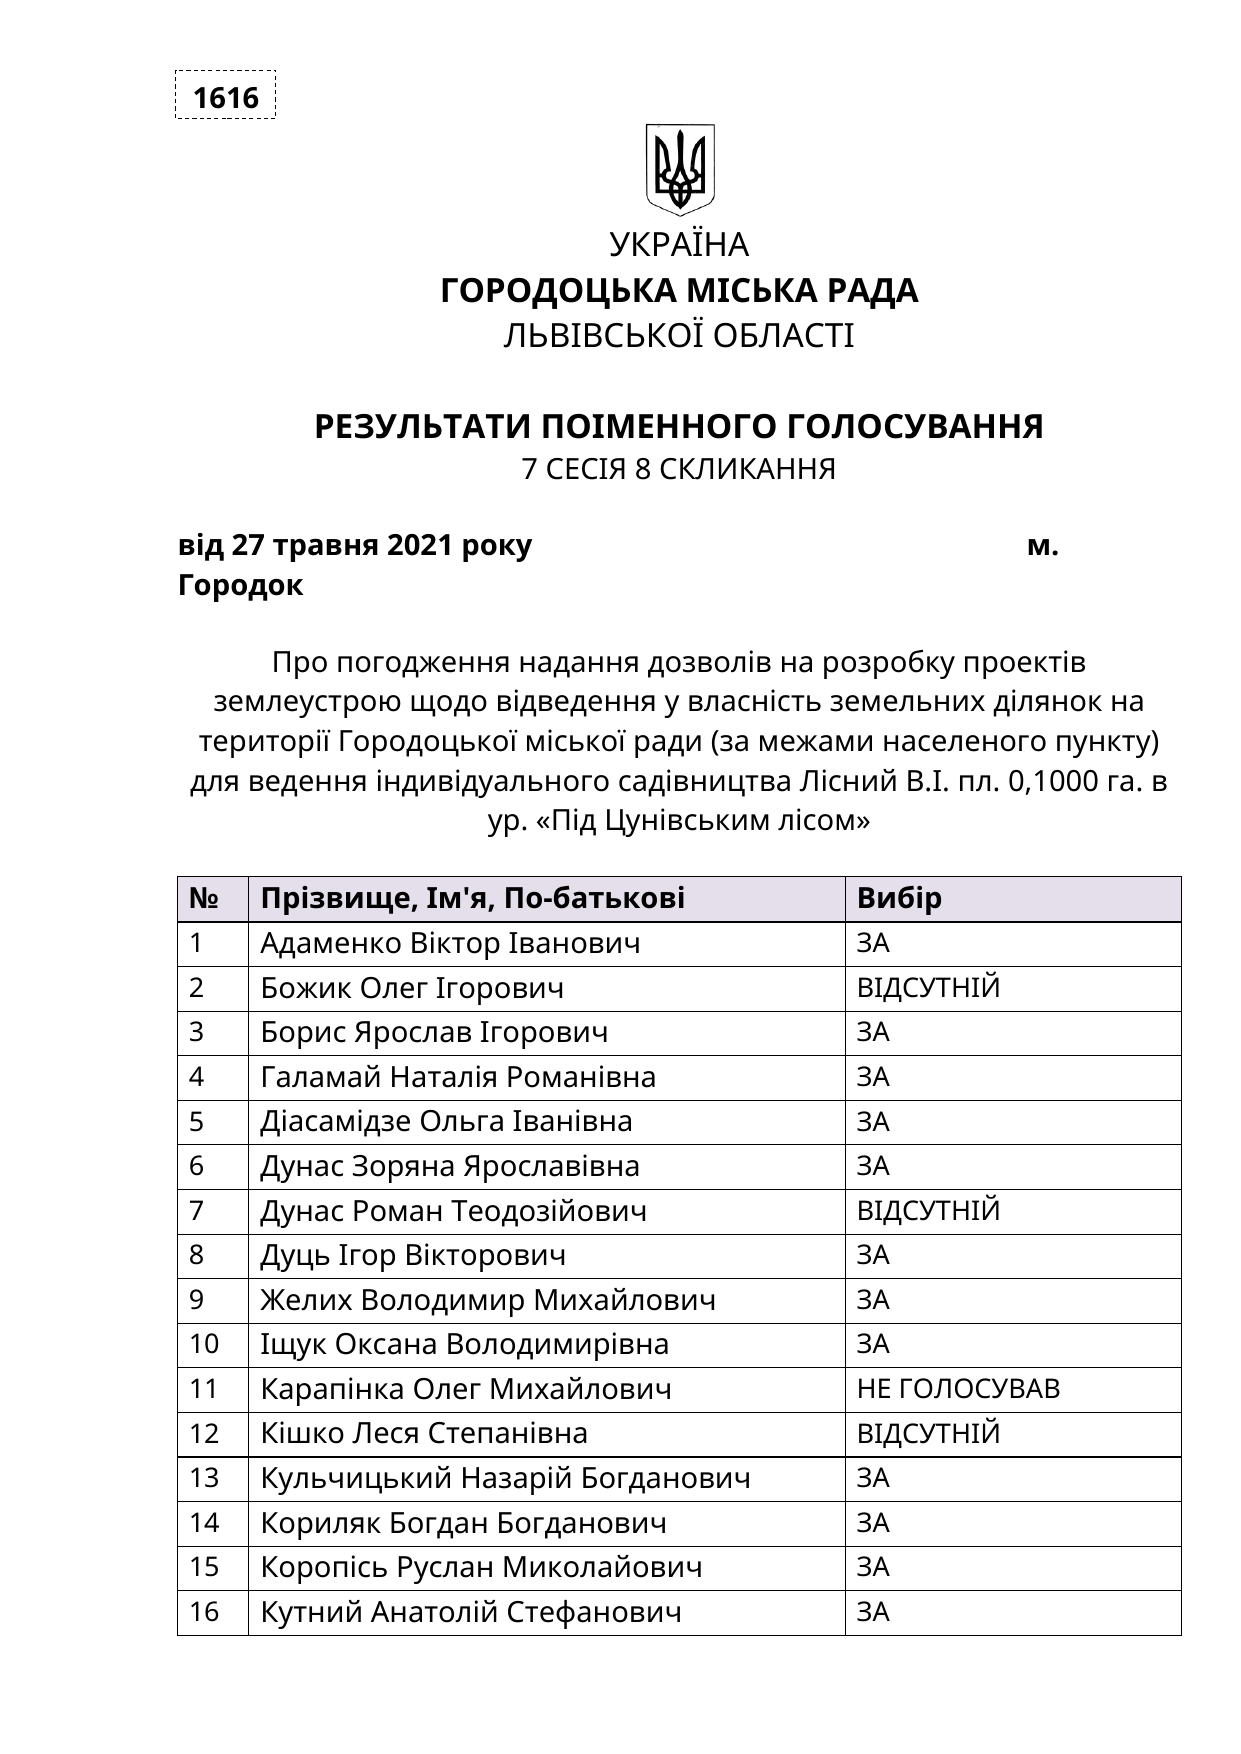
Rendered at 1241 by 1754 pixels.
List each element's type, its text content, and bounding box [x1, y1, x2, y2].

table_cell 14 [178, 1502, 248, 1546]
table_cell 16 [178, 1591, 248, 1635]
table_cell ЗА [846, 1502, 1181, 1546]
table_cell Дунас Роман Теодозійович [249, 1190, 845, 1233]
table_cell Іщук Оксана Володимирівна [249, 1324, 845, 1367]
table_cell ЗА [846, 1056, 1181, 1100]
table_cell ЗА [846, 1012, 1181, 1055]
table_cell Кутний Анатолій Стефанович [249, 1591, 845, 1635]
table_cell ЗА [846, 1591, 1181, 1635]
table_cell Карапінка Олег Михайлович [249, 1368, 845, 1412]
table_cell 8 [178, 1235, 248, 1278]
table_cell ЗА [846, 1145, 1181, 1189]
table_cell ВІДСУТНІЙ [846, 1190, 1181, 1233]
table_cell ВІДСУТНІЙ [846, 967, 1181, 1011]
table_cell Кульчицький Назарій Богданович [249, 1458, 845, 1501]
table_cell 6 [178, 1145, 248, 1189]
table_cell ВІДСУТНІЙ [846, 1413, 1181, 1456]
table_cell Борис Ярослав Ігорович [249, 1012, 845, 1055]
table_cell 9 [178, 1279, 248, 1323]
table_cell 4 [178, 1056, 248, 1100]
table_cell 3 [178, 1012, 248, 1055]
text ГОРОДОЦЬКА МІСЬКА РАДА [177, 266, 1181, 312]
table_cell Дунас Зоряна Ярославівна [249, 1145, 845, 1189]
table_cell ЗА [846, 1324, 1181, 1367]
text від 27 травня 2021 року м. Городок [177, 525, 1181, 604]
table_header № [178, 877, 248, 921]
table_cell 5 [178, 1101, 248, 1144]
table_cell ЗА [846, 923, 1181, 966]
text РЕЗУЛЬТАТИ ПОІМЕННОГО ГОЛОСУВАННЯ [177, 403, 1181, 448]
text УКРАЇНА [177, 221, 1181, 266]
table_cell 13 [178, 1458, 248, 1501]
table_cell Коропісь Руслан Миколайович [249, 1547, 845, 1590]
table_cell 15 [178, 1547, 248, 1590]
table_cell Кориляк Богдан Богданович [249, 1502, 845, 1546]
table_cell 1 [178, 923, 248, 966]
table_cell 12 [178, 1413, 248, 1456]
picture [633, 118, 726, 221]
table_header Прізвище, Ім'я, По-батькові [249, 877, 845, 921]
table_cell Дуць Ігор Вікторович [249, 1235, 845, 1278]
table_cell ЗА [846, 1547, 1181, 1590]
table_cell Адаменко Віктор Іванович [249, 923, 845, 966]
text Про погодження надання дозволів на розробку проектів землеустрою щодо відведення у власність земельних ділянок на території Городоцької міської ради (за межами населеного пункту) для ведення індивідуального садівництва Лісний В.І. пл. 0,1000 га. в ур. «Під Цунівським лісом» [177, 641, 1181, 839]
table_header Вибір [846, 877, 1181, 921]
table_cell 2 [178, 967, 248, 1011]
table_cell ЗА [846, 1458, 1181, 1501]
table_cell НЕ ГОЛОСУВАВ [846, 1368, 1181, 1412]
text ЛЬВІВСЬКОЇ ОБЛАСТІ [177, 312, 1181, 357]
table_cell Божик Олег Ігорович [249, 967, 845, 1011]
table_cell Желих Володимир Михайлович [249, 1279, 845, 1323]
table_cell ЗА [846, 1279, 1181, 1323]
table_cell ЗА [846, 1101, 1181, 1144]
table_cell Діасамідзе Ольга Іванівна [249, 1101, 845, 1144]
table_cell 10 [178, 1324, 248, 1367]
table_cell 11 [178, 1368, 248, 1412]
text 7 СЕСІЯ 8 СКЛИКАННЯ [177, 448, 1181, 488]
table_cell Галамай Наталія Романівна [249, 1056, 845, 1100]
table_cell Кішко Леся Степанівна [249, 1413, 845, 1456]
table_cell ЗА [846, 1235, 1181, 1278]
table_cell 7 [178, 1190, 248, 1233]
